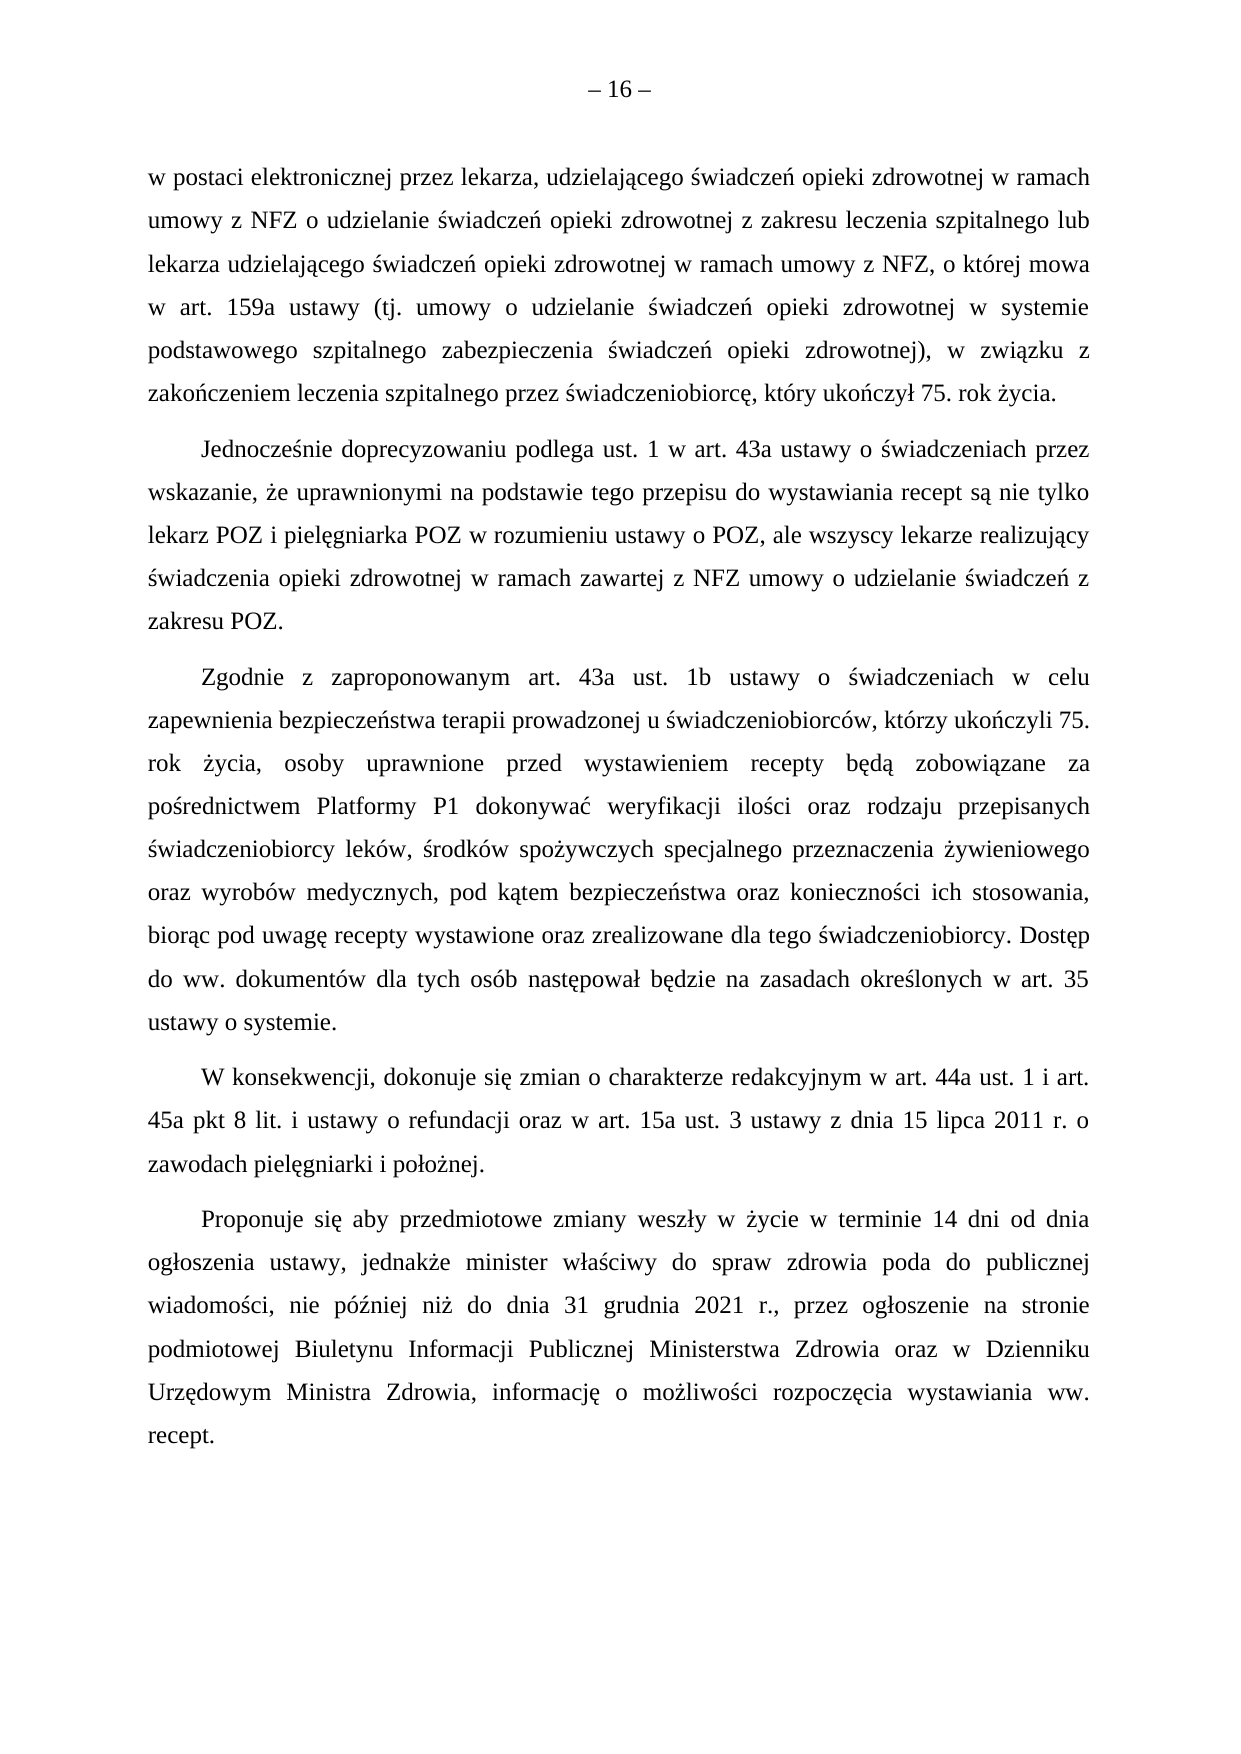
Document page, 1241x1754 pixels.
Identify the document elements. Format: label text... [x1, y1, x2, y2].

text Zgodnie z zaproponowanym art. 43a ust. 1b ustawy o świadczeniach w celu zapewnienia bezpieczeństwa terapii prowadzonej u świadczeniobiorców, którzy ukończyli 75. rok życia, osoby uprawnione przed wystawieniem recepty będą zobowiązane za pośrednictwem Platformy P1 dokonywać weryfikacji ilości oraz rodzaju przepisanych świadczeniobiorcy leków, środków spożywczych specjalnego przeznaczenia żywieniowego oraz wyrobów medycznych, pod kątem bezpieczeństwa oraz konieczności ich stosowania, biorąc pod uwagę recepty wystawione oraz zrealizowane dla tego świadczeniobiorcy. Dostęp do ww. dokumentów dla tych osób następował będzie na zasadach określonych w art. 35 ustawy o systemie. [148, 662, 1091, 1036]
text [148, 162, 1091, 407]
text Jednocześnie doprecyzowaniu podlega ust. 1 w art. 43a ustawy o świadczeniach przez wskazanie, że uprawnionymi na podstawie tego przepisu do wystawiania recept są nie tylko lekarz POZ i pielęgniarka POZ w rozumieniu ustawy o POZ, ale wszyscy lekarze realizujący świadczenia opieki zdrowotnej w ramach zawartej z NFZ umowy o udzielanie świadczeń z zakresu POZ. [148, 434, 1091, 635]
text W konsekwencji, dokonuje się zmian o charakterze redakcyjnym w art. 44a ust. 1 i art. 45a pkt 8 lit. i ustawy o refundacji oraz w art. 15a ust. 3 ustawy z dnia 15 lipca 2011 r. o zawodach pielęgniarki i położnej. [148, 1062, 1091, 1177]
text Proponuje się aby przedmiotowe zmiany weszły w życie w terminie 14 dni od dnia ogłoszenia ustawy, jednakże minister właściwy do spraw zdrowia poda do publicznej wiadomości, nie później niż do dnia 31 grudnia 2021 r., przez ogłoszenie na stronie podmiotowej Biuletynu Informacji Publicznej Ministerstwa Zdrowia oraz w Dzienniku Urzędowym Ministra Zdrowia, informację o możliwości rozpoczęcia wystawiania ww. recept. [148, 1204, 1091, 1449]
